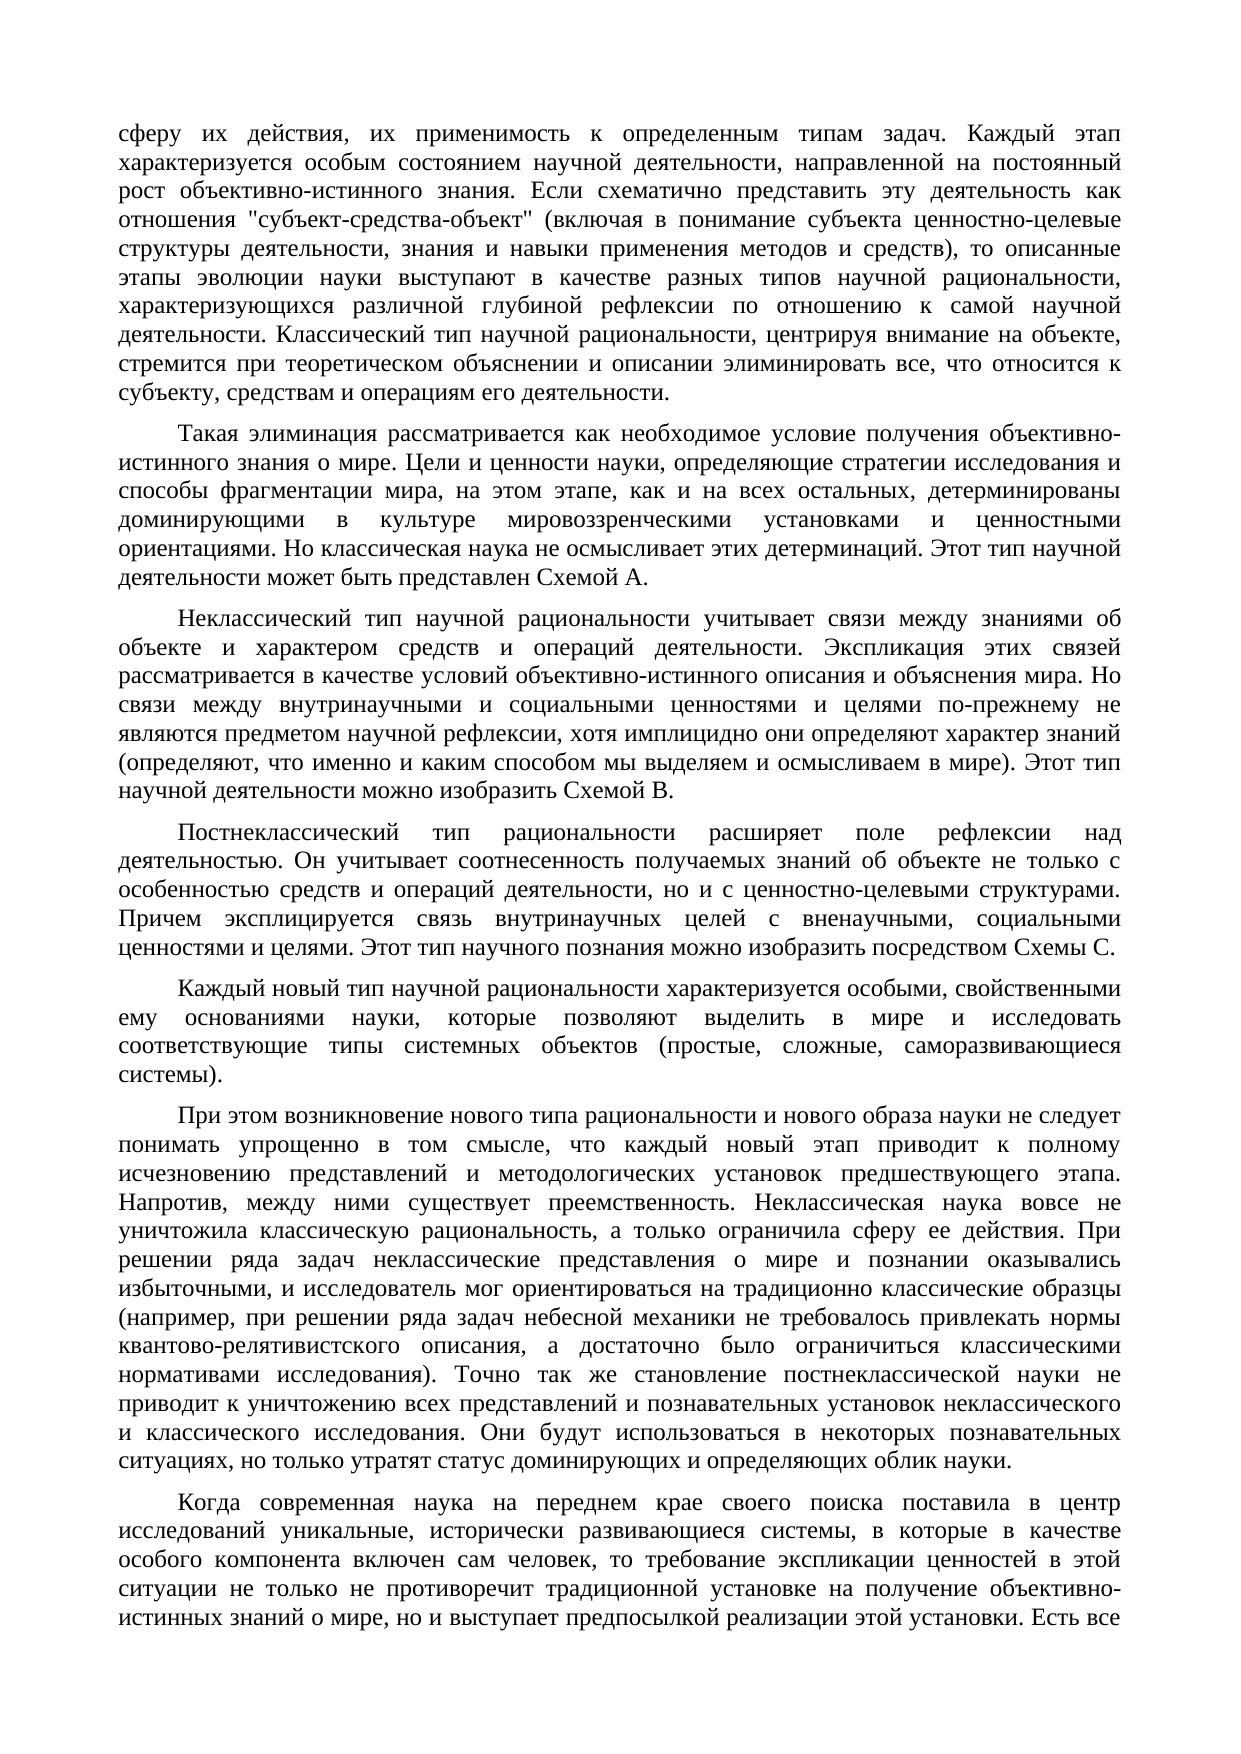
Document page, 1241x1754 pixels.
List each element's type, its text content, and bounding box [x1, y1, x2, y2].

text Такая элиминация рассматривается как необходимое условие получения объективно-истинного знания о мире. Цели и ценности науки, определяющие стратегии исследования и способы фрагментации мира, на этом этапе, как и на всех остальных, детерминированы доминирующими в культуре мировоззренческими установками и ценностными ориентациями. Но классическая наука не осмысливает этих детерминаций. Этот тип научной деятельности может быть представлен Схемой А. [118, 418, 1122, 591]
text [118, 118, 1122, 406]
text Неклассический тип научной рациональности учитывает связи между знаниями об объекте и характером средств и операций деятельности. Экспликация этих связей рассматривается в качестве условий объективно-истинного описания и объяснения мира. Но связи между внутринаучными и социальными ценностями и целями по-прежнему не являются предметом научной рефлексии, хотя имплицидно они определяют характер знаний (определяют, что именно и каким способом мы выделяем и осмысливаем в мире). Этот тип научной деятельности можно изобразить Схемой В. [118, 603, 1122, 804]
text Постнеклассический тип рациональности расширяет поле рефлексии над деятельностью. Он учитывает соотнесенность получаемых знаний об объекте не только с особенностью средств и операций деятельности, но и с ценностно-целевыми структурами. Причем эксплицируется связь внутринаучных целей с вненаучными, социальными ценностями и целями. Этот тип научного познания можно изобразить посредством Схемы С. [118, 817, 1122, 961]
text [118, 1487, 1122, 1631]
text Каждый новый тип научной рациональности характеризуется особыми, свойственными ему основаниями науки, которые позволяют выделить в мире и исследовать соответствующие типы системных объектов (простые, сложные, саморазвивающиеся системы). [118, 973, 1122, 1088]
text При этом возникновение нового типа рациональности и нового образа науки не следует понимать упрощенно в том смысле, что каждый новый этап приводит к полному исчезновению представлений и методологических установок предшествующего этапа. Напротив, между ними существует преемственность. Неклассическая наука вовсе не уничтожила классическую рациональность, а только ограничила сферу ее действия. При решении ряда задач неклассические представления о мире и познании оказывались избыточными, и исследователь мог ориентироваться на традиционно классические образцы (например, при решении ряда задач небесной механики не требовалось привлекать нормы квантово-релятивистского описания, а достаточно было ограничиться классическими нормативами исследования). Точно так же становление постнеклассической науки не приводит к уничтожению всех представлений и познавательных установок неклассического и классического исследования. Они будут использоваться в некоторых познавательных ситуациях, но только утратят статус доминирующих и определяющих облик науки. [118, 1101, 1122, 1474]
